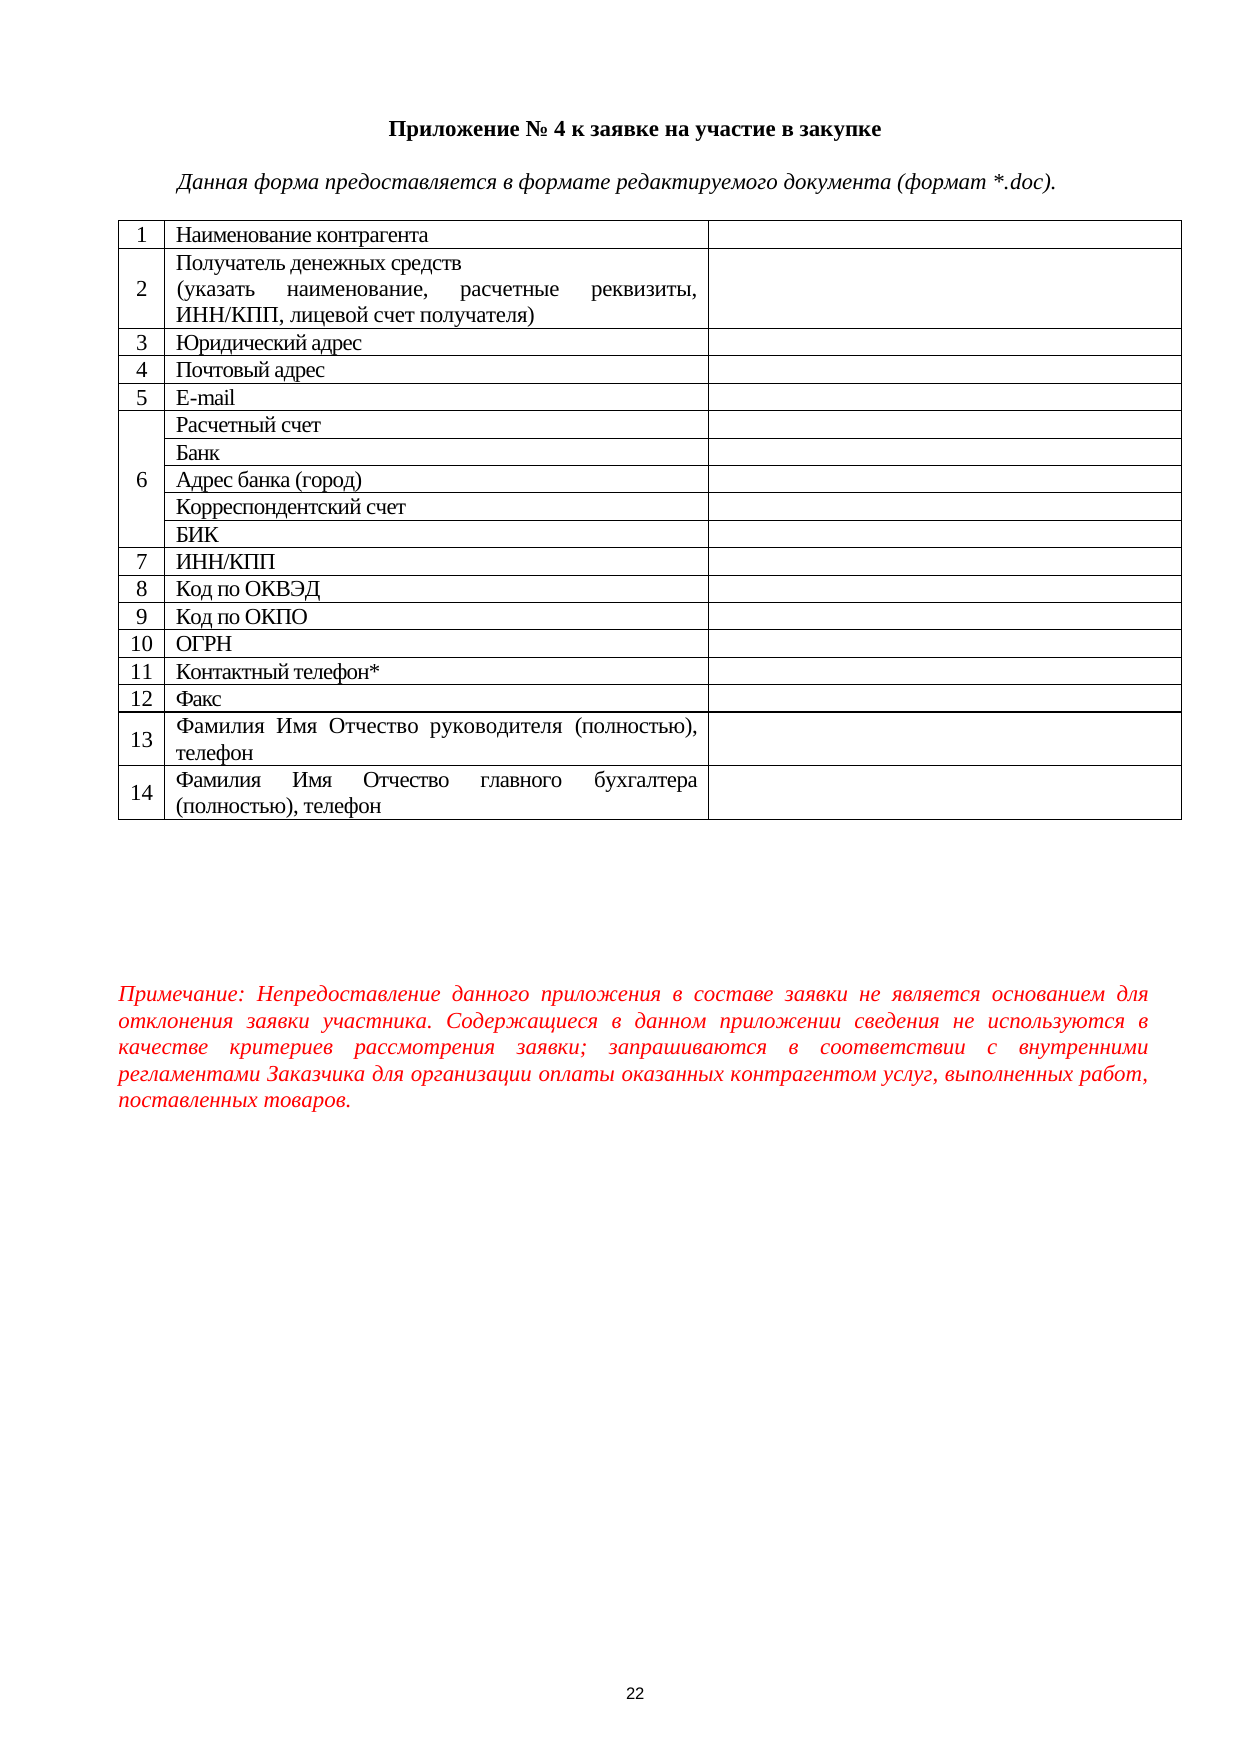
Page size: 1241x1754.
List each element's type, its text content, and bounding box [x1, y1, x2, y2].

table_cell [709, 685, 1181, 711]
table_cell [709, 411, 1181, 437]
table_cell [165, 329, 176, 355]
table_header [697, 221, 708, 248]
table_cell Фамилия Имя Отчество главного бухгалтера (полностью), телефон [165, 766, 708, 819]
table_cell [709, 521, 1181, 547]
table_cell 13 [119, 713, 164, 765]
table_cell [709, 466, 1181, 492]
table_cell [709, 603, 1181, 629]
table_cell [709, 493, 1181, 520]
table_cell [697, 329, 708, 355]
table_cell [709, 630, 1181, 657]
table_cell [709, 658, 1181, 684]
table_cell 14 [119, 766, 164, 819]
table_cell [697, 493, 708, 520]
table_cell [709, 249, 1181, 328]
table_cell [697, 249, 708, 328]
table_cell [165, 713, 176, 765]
table_cell [709, 548, 1181, 574]
table_cell [709, 576, 1181, 602]
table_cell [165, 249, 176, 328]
text Приложение № 4 к заявке на участие в закупке [118, 115, 1152, 141]
table_cell 6 [119, 411, 164, 547]
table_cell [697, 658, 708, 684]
table_cell [709, 384, 1181, 410]
table_cell [709, 713, 1181, 765]
table_cell 2 [119, 249, 164, 328]
table_cell [709, 329, 1181, 355]
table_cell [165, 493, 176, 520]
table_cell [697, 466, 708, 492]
text Примечание: Непредоставление данного приложения в составе заявки не является основанием для отклонения заявки участника. Содержащиеся в данном приложении сведения не используются в качестве критериев рассмотрения заявки; запрашиваются в соответствии с внутренними регламентами Заказчика для организации оплаты оказанных контрагентом услуг, выполненных работ, поставленных товаров. [118, 981, 1152, 1112]
table_cell [709, 356, 1181, 383]
table_cell [709, 439, 1181, 465]
text Данная форма предоставляется в формате редактируемого документа (формат *.doc). [118, 168, 1152, 194]
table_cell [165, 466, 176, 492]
table_header [709, 221, 1181, 248]
table_cell [709, 766, 1181, 819]
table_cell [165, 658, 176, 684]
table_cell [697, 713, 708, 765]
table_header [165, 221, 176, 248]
